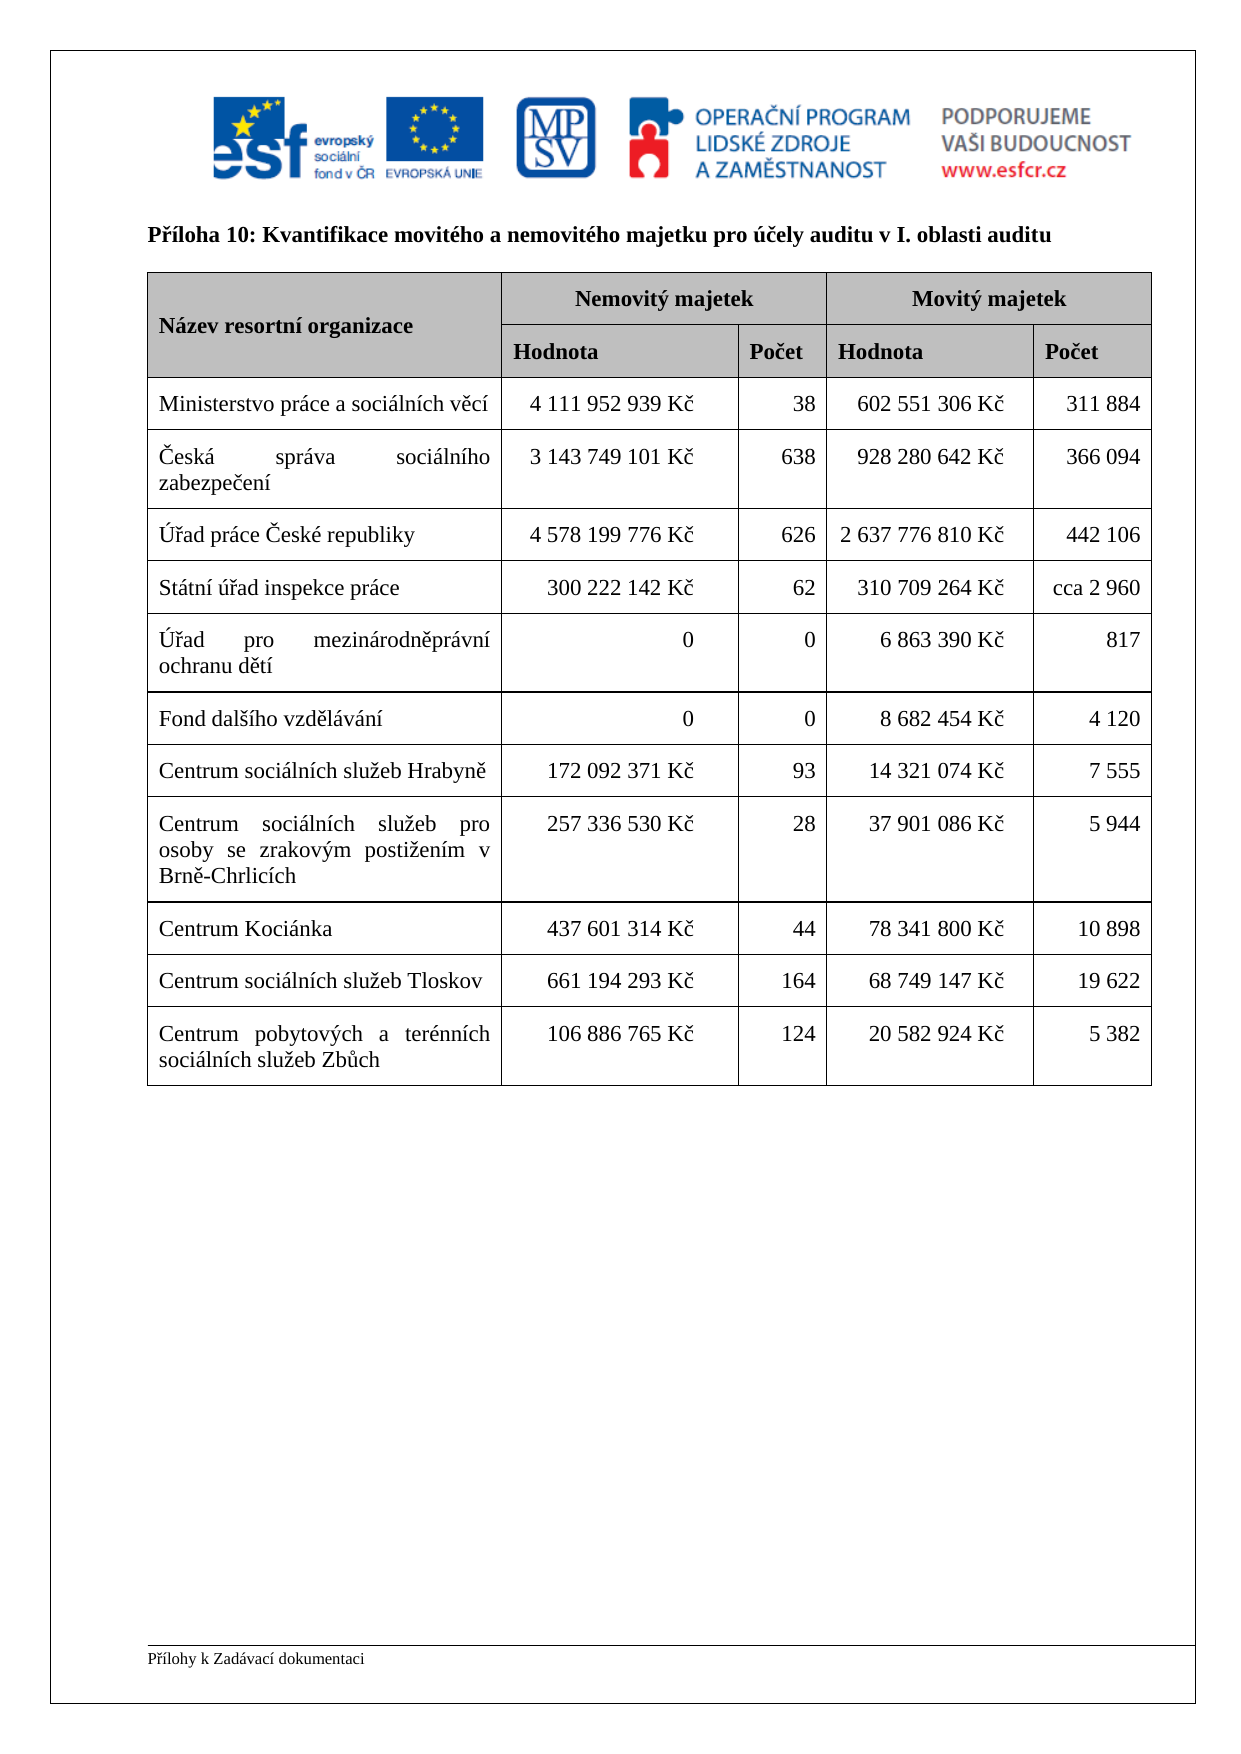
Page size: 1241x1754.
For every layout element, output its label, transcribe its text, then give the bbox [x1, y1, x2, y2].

table_cell 6 863 390 Kč [827, 614, 1033, 691]
table_cell Státní úřad inspekce práce [148, 561, 501, 613]
table_header Movitý majetek [827, 273, 1151, 324]
table_cell 68 749 147 Kč [827, 955, 1033, 1006]
table_cell Ministerstvo práce a sociálních věcí [148, 378, 501, 429]
table_cell cca 2 960 [1034, 561, 1151, 613]
table_cell 366 094 [1034, 430, 1151, 508]
table_cell 0 [739, 614, 826, 691]
table_cell 5 382 [1034, 1007, 1151, 1085]
table_cell Hodnota [827, 325, 1033, 377]
table_cell 44 [739, 903, 826, 954]
table_cell Úřad práce České republiky [148, 509, 501, 560]
table_header Název resortní organizace [148, 273, 501, 377]
table_cell 10 898 [1034, 903, 1151, 954]
table_cell Centrum sociálních služeb Hrabyně [148, 745, 501, 796]
table_cell 62 [739, 561, 826, 613]
table_cell 4 111 952 939 Kč [502, 378, 738, 429]
table_cell 5 944 [1034, 797, 1151, 901]
table_cell Centrum Kociánka [148, 903, 501, 954]
table_cell Centrum sociálních služeb Tloskov [148, 955, 501, 1006]
table_cell Centrum pobytových a terénních sociálních služeb Zbůch [148, 1007, 501, 1085]
table_cell 20 582 924 Kč [827, 1007, 1033, 1085]
table_cell 3 143 749 101 Kč [502, 430, 738, 508]
table_cell 37 901 086 Kč [827, 797, 1033, 901]
table_cell 7 555 [1034, 745, 1151, 796]
table_cell Fond dalšího vzdělávání [148, 693, 501, 744]
table_cell 19 622 [1034, 955, 1151, 1006]
table_cell 928 280 642 Kč [827, 430, 1033, 508]
table_cell 38 [739, 378, 826, 429]
table_cell 106 886 765 Kč [502, 1007, 738, 1085]
table_cell Česká správa sociálního zabezpečení [148, 430, 501, 508]
table_header Nemovitý majetek [502, 273, 826, 324]
table_cell 0 [502, 614, 738, 691]
table_cell 0 [502, 693, 738, 744]
table_cell 661 194 293 Kč [502, 955, 738, 1006]
table_cell 78 341 800 Kč [827, 903, 1033, 954]
table_cell 602 551 306 Kč [827, 378, 1033, 429]
table_cell 626 [739, 509, 826, 560]
table_cell 8 682 454 Kč [827, 693, 1033, 744]
table_cell 257 336 530 Kč [502, 797, 738, 901]
table_cell 638 [739, 430, 826, 508]
table_cell 2 637 776 810 Kč [827, 509, 1033, 560]
table_cell 93 [739, 745, 826, 796]
table_cell Úřad pro mezinárodněprávní ochranu dětí [148, 614, 501, 691]
table_cell 4 120 [1034, 693, 1151, 744]
text Příloha 10: Kvantifikace movitého a nemovitého majetku pro účely auditu v I. oblasti auditu [147, 221, 1195, 247]
table_cell 28 [739, 797, 826, 901]
table_cell Počet [1034, 325, 1151, 377]
table_cell 817 [1034, 614, 1151, 691]
table_cell Centrum sociálních služeb pro osoby se zrakovým postižením v Brně-Chrlicích [148, 797, 501, 901]
table_cell 0 [739, 693, 826, 744]
table_cell 300 222 142 Kč [502, 561, 738, 613]
table_cell 172 092 371 Kč [502, 745, 738, 796]
table_cell 124 [739, 1007, 826, 1085]
table_cell 164 [739, 955, 826, 1006]
table_cell 4 578 199 776 Kč [502, 509, 738, 560]
table_cell 442 106 [1034, 509, 1151, 560]
table_cell Počet [739, 325, 826, 377]
table_cell 14 321 074 Kč [827, 745, 1033, 796]
table_cell Hodnota [502, 325, 738, 377]
table_cell 310 709 264 Kč [827, 561, 1033, 613]
table_cell 311 884 [1034, 378, 1151, 429]
table_cell 437 601 314 Kč [502, 903, 738, 954]
